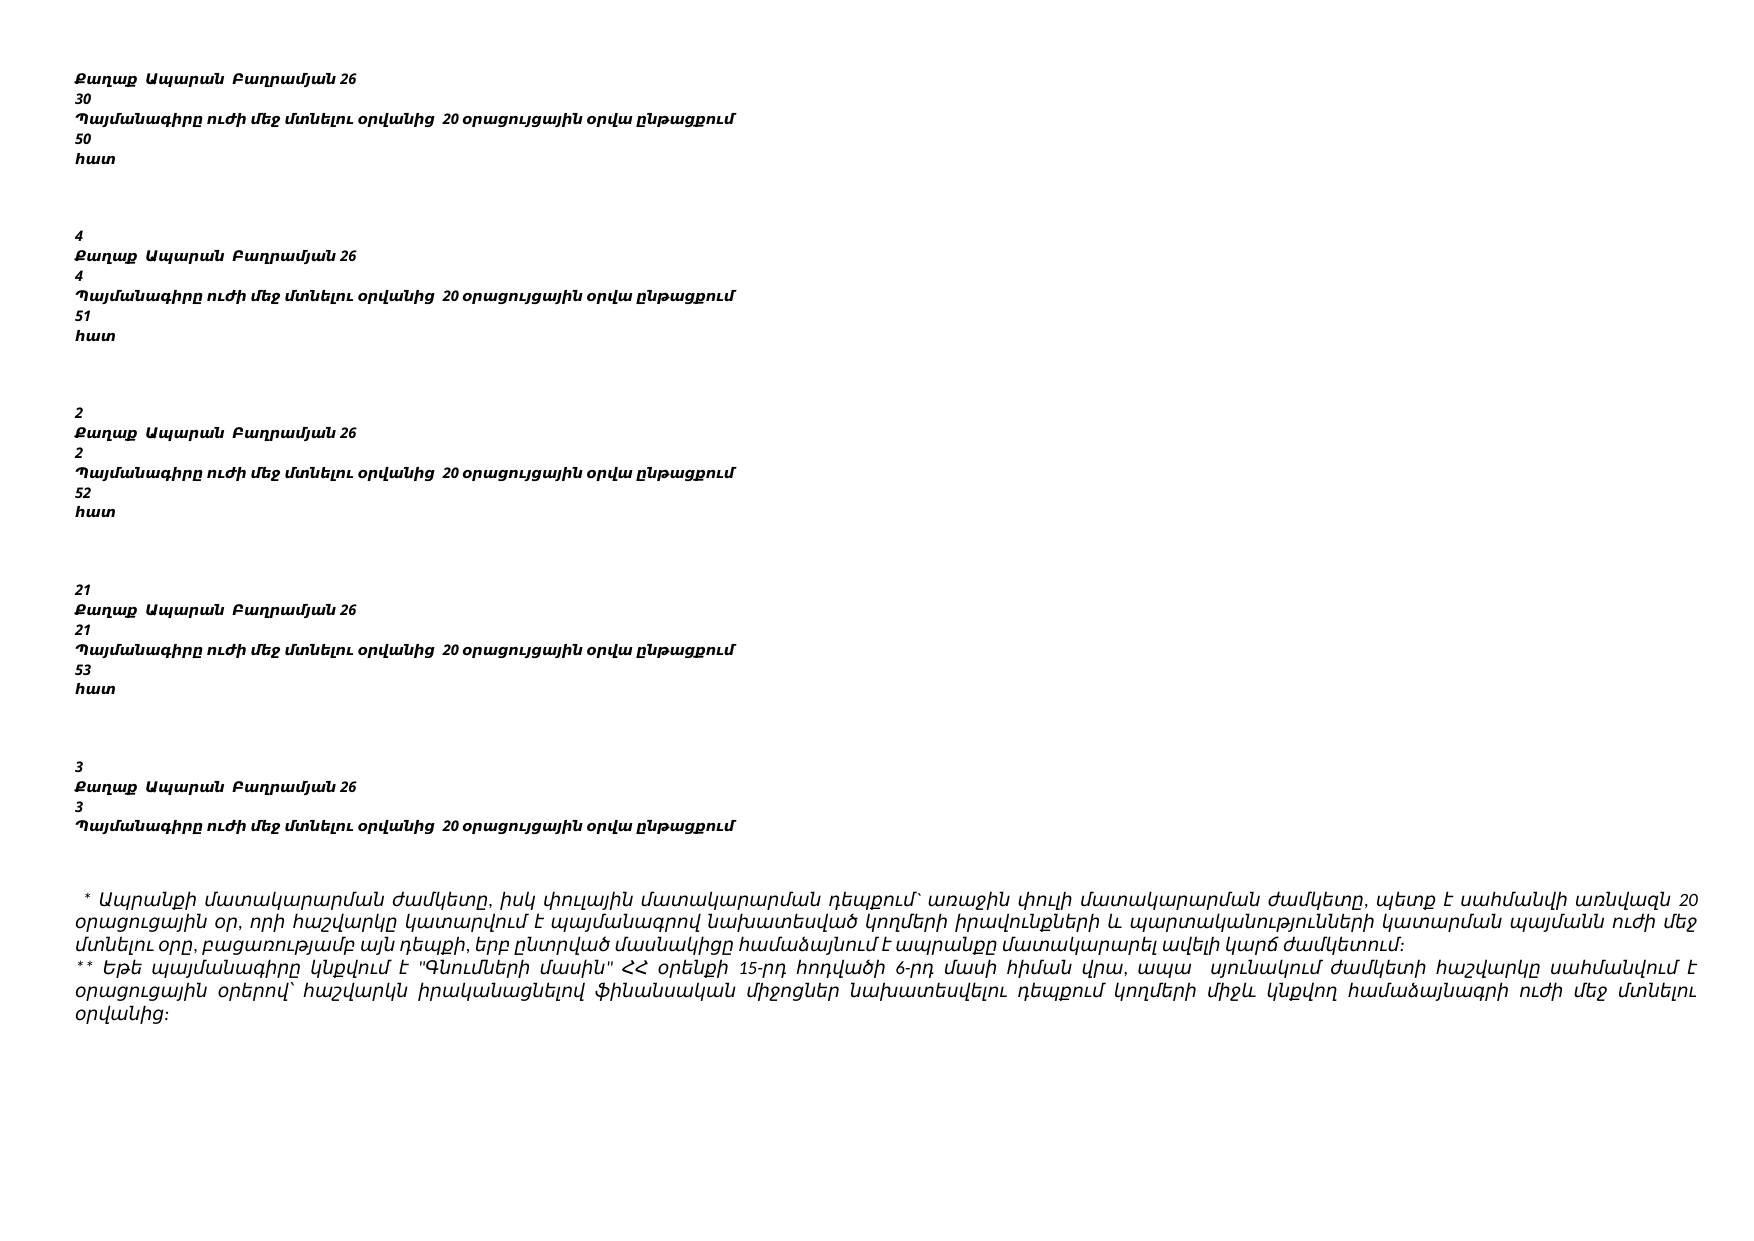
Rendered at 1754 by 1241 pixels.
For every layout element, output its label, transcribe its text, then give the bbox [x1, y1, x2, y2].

text ** Եթե պայմանագիրը կնքվում է "Գնումների մասին" ՀՀ օրենքի 15-րդ հոդվածի 6-րդ մասի հիման վրա, ապա սյունակում ժամկետի հաշվարկը սահմանվում է օրացուցային օրերով՝ հաշվարկն իրականացնելով ֆինանսական միջոցներ նախատեսվելու դեպքում կողմերի միջև կնքվող համաձայնագրի ուժի մեջ մտնելու օրվանից: [75, 957, 1698, 1025]
text * Ապրանքի մատակարարման ժամկետը, իսկ փուլային մատակարարման դեպքում` առաջին փուլի մատակարարման ժամկետը, պետք է սահմանվի առնվազն 20 օրացուցային օր, որի հաշվարկը կատարվում է պայմանագրով նախատեսված կողմերի իրավունքների և պարտականությունների կատարման պայմանն ուժի մեջ մտնելու օրը, բացառությամբ այն դեպքի, երբ ընտրված մասնակիցը համաձայնում է ապրանքը մատակարարել ավելի կարճ ժամկետում: [75, 888, 1698, 957]
